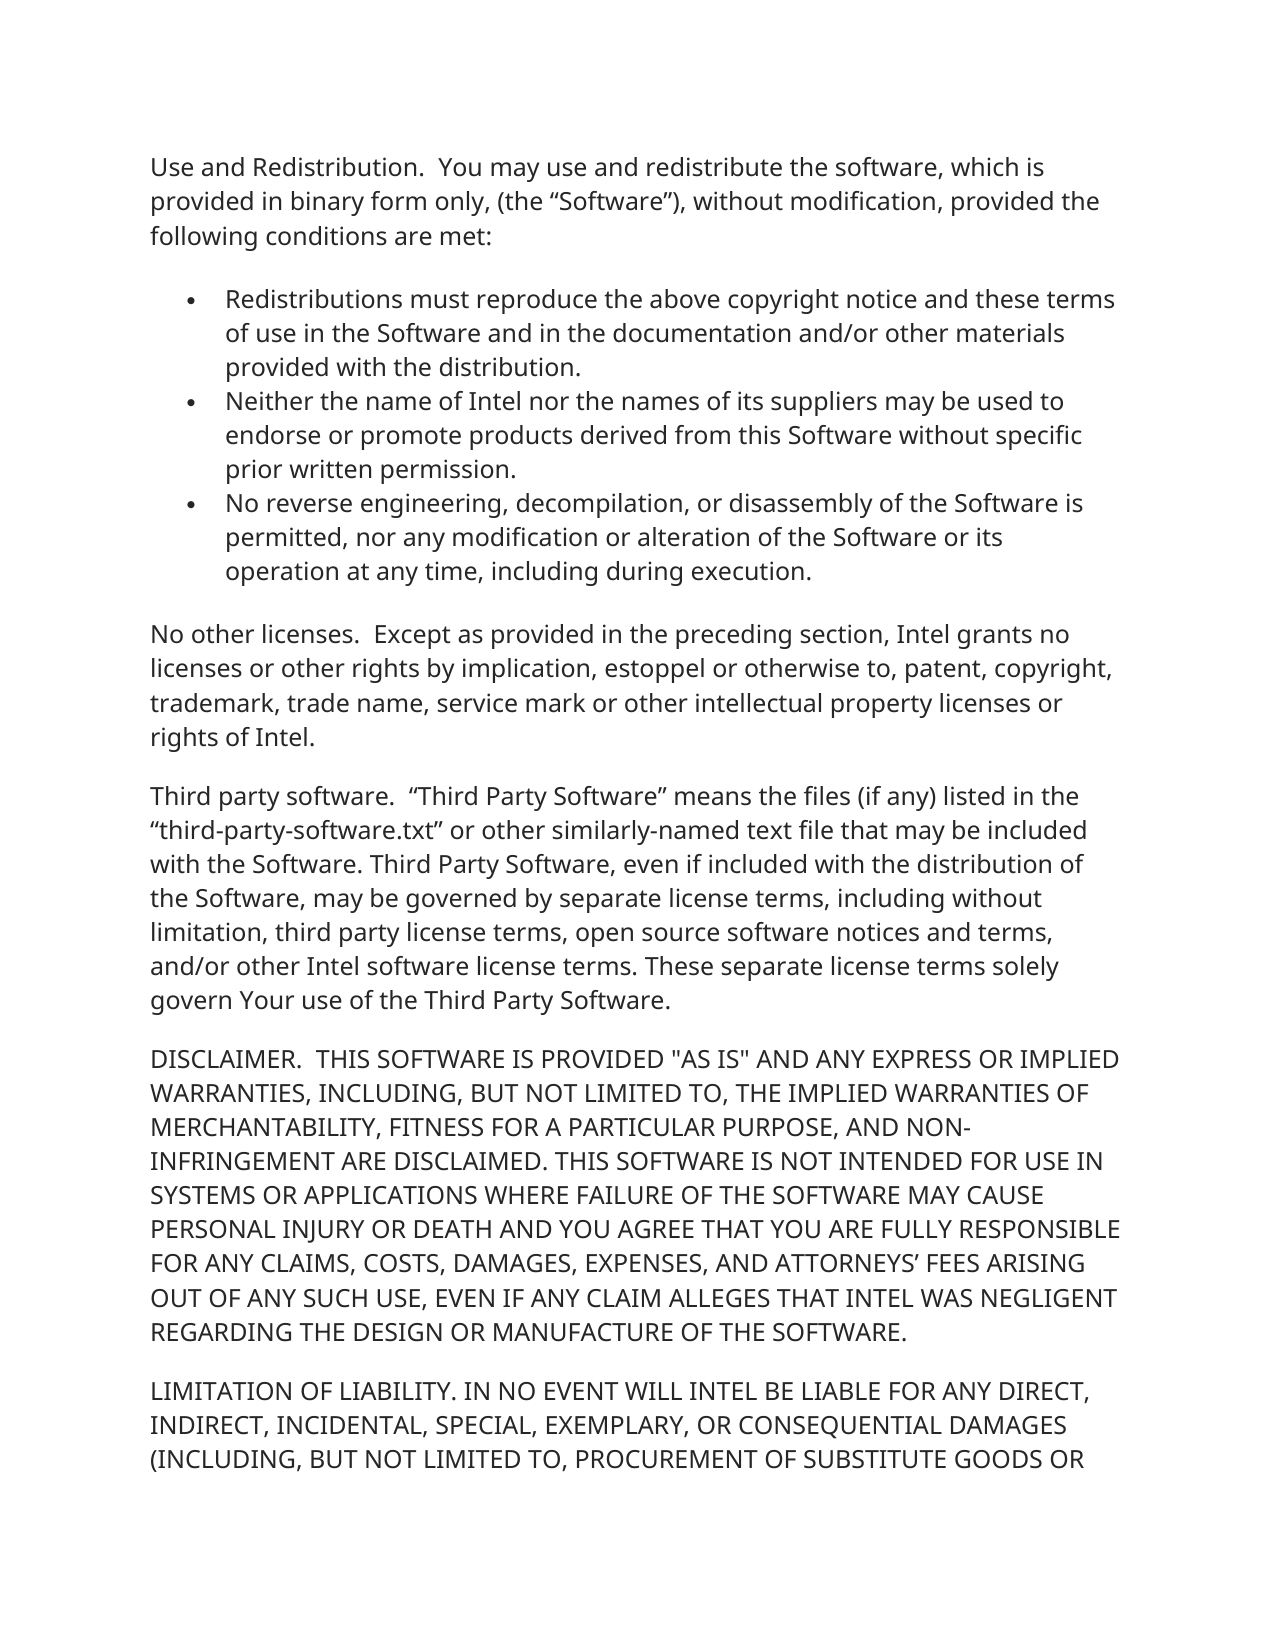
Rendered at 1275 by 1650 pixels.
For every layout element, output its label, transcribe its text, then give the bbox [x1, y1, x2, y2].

text Third party software. “Third Party Software” means the files (if any) listed in the “third-party-software.txt” or other similarly-named text file that may be included with the Software. Third Party Software, even if included with the distribution of the Software, may be governed by separate license terms, including without limitation, third party license terms, open source software notices and terms, and/or other Intel software license terms. These separate license terms solely govern Your use of the Third Party Software. [150, 778, 1125, 1017]
text No other licenses. Except as provided in the preceding section, Intel grants no licenses or other rights by implication, estoppel or otherwise to, patent, copyright, trademark, trade name, service mark or other intellectual property licenses or rights of Intel. [150, 617, 1125, 753]
text Use and Redistribution. You may use and redistribute the software, which is provided in binary form only, (the “Software”), without modification, provided the following conditions are met: [150, 150, 1125, 252]
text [150, 1373, 1125, 1476]
text DISCLAIMER. THIS SOFTWARE IS PROVIDED "AS IS" AND ANY EXPRESS OR IMPLIED WARRANTIES, INCLUDING, BUT NOT LIMITED TO, THE IMPLIED WARRANTIES OF MERCHANTABILITY, FITNESS FOR A PARTICULAR PURPOSE, AND NON-INFRINGEMENT ARE DISCLAIMED. THIS SOFTWARE IS NOT INTENDED FOR USE IN SYSTEMS OR APPLICATIONS WHERE FAILURE OF THE SOFTWARE MAY CAUSE PERSONAL INJURY OR DEATH AND YOU AGREE THAT YOU ARE FULLY RESPONSIBLE FOR ANY CLAIMS, COSTS, DAMAGES, EXPENSES, AND ATTORNEYS’ FEES ARISING OUT OF ANY SUCH USE, EVEN IF ANY CLAIM ALLEGES THAT INTEL WAS NEGLIGENT REGARDING THE DESIGN OR MANUFACTURE OF THE SOFTWARE. [150, 1042, 1125, 1348]
list Redistributions must reproduce the above copyright notice and these terms of use in the Software and in the documentation and/or other materials provided with the distribution. [187, 281, 1125, 383]
list No reverse engineering, decompilation, or disassembly of the Software is permitted, nor any modification or alteration of the Software or its operation at any time, including during execution. [187, 486, 1125, 588]
list Neither the name of Intel nor the names of its suppliers may be used to endorse or promote products derived from this Software without specific prior written permission. [187, 383, 1125, 486]
